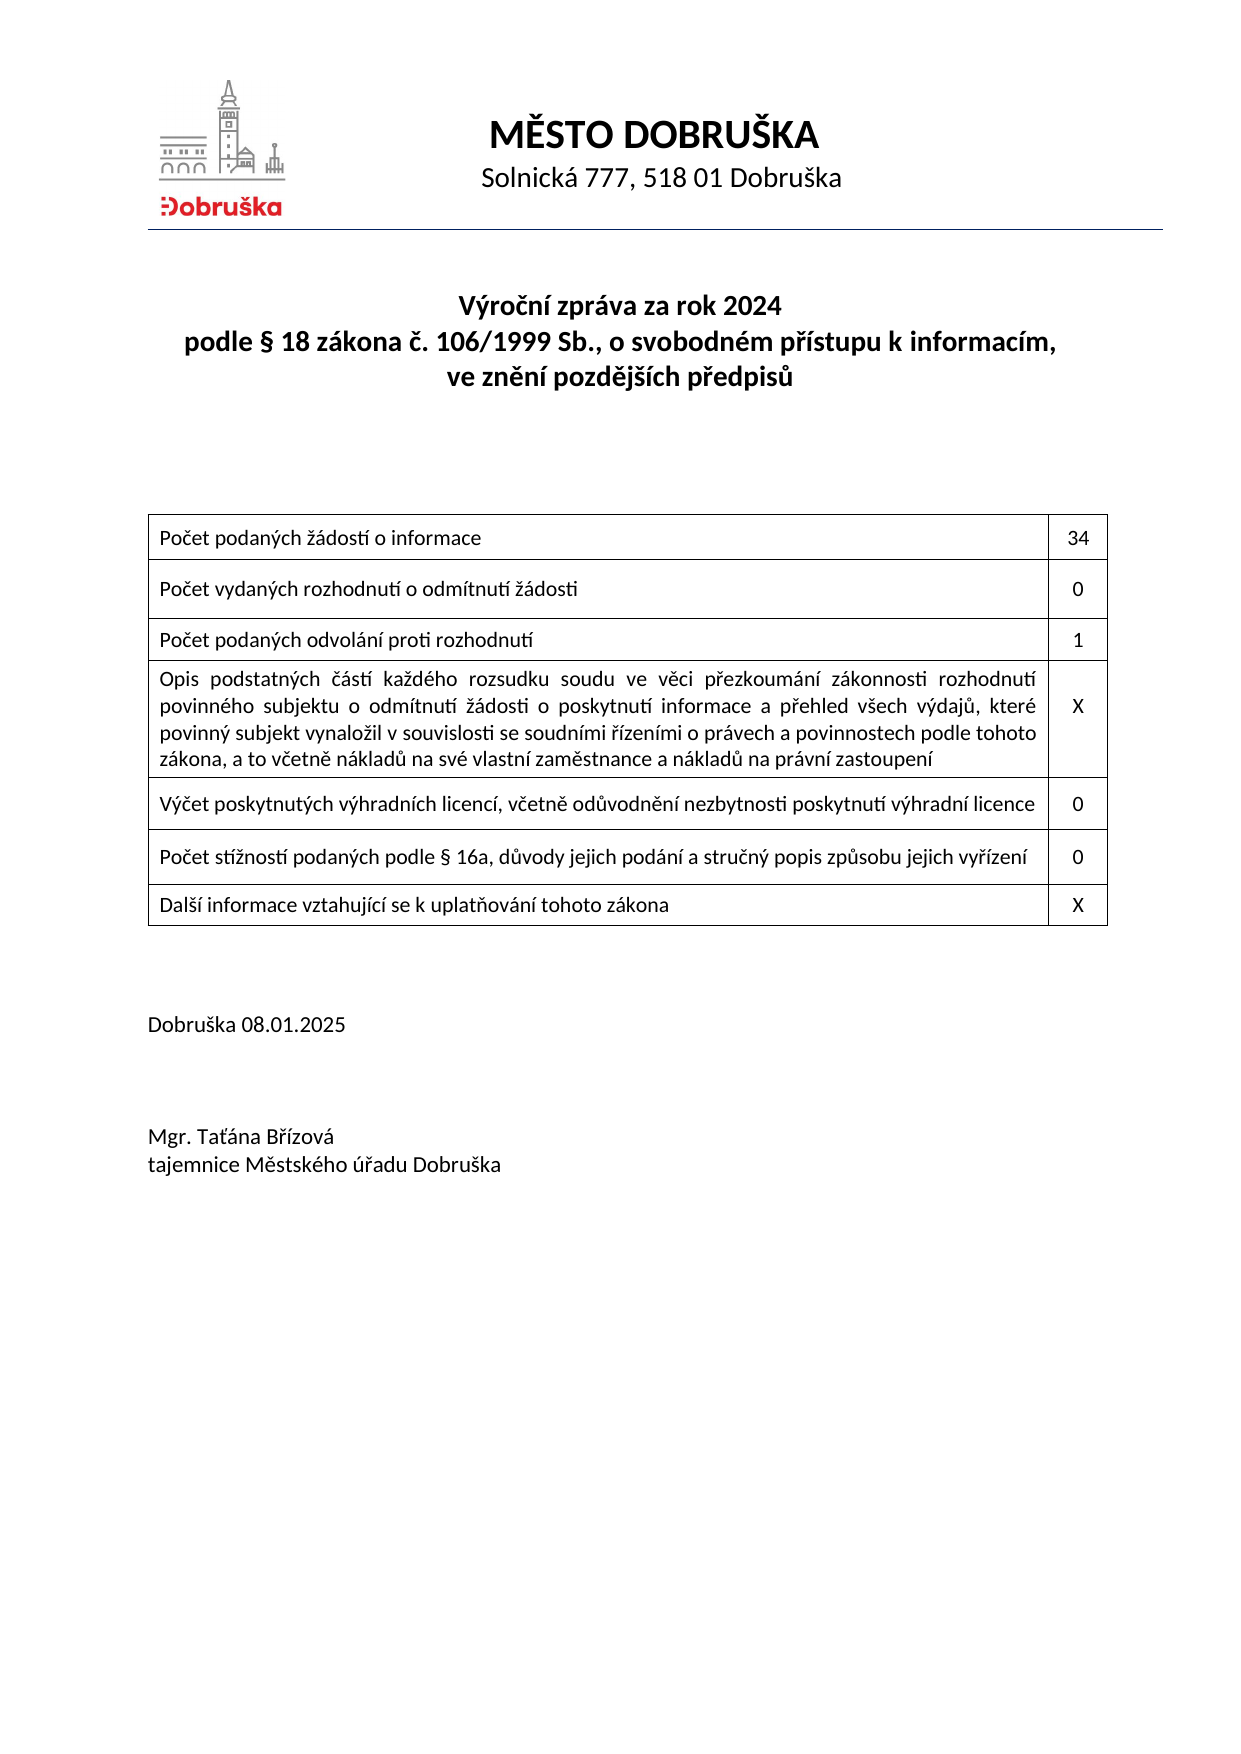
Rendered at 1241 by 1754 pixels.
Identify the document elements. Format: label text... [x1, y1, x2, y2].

table_cell Výčet poskytnutých výhradních licencí, včetně odůvodnění nezbytnosti poskytnutí výhradní licence [149, 778, 1048, 828]
text Dobruška 08.01.2025 [148, 1010, 1093, 1038]
text Mgr. Taťána Břízová [148, 1122, 1093, 1151]
table_cell X [1049, 661, 1107, 777]
table_cell 0 [1049, 560, 1107, 617]
table_cell 0 [1049, 830, 1107, 884]
text ve znění pozdějších předpisů [148, 358, 1093, 394]
table_header 34 [1049, 515, 1107, 559]
table_cell Počet podaných odvolání proti rozhodnutí [149, 619, 1048, 660]
text Výroční zpráva za rok 2024 [148, 287, 1093, 323]
text tajemnice Městského úřadu Dobruška [148, 1151, 1093, 1178]
table_cell 1 [1049, 619, 1107, 660]
table_cell 0 [1049, 778, 1107, 828]
table_cell X [1049, 885, 1107, 925]
picture [158, 80, 286, 216]
table_cell Další informace vztahující se k uplatňování tohoto zákona [149, 885, 1048, 925]
table_cell Počet vydaných rozhodnutí o odmítnutí žádosti [149, 560, 1048, 617]
table_cell Opis podstatných částí každého rozsudku soudu ve věci přezkoumání zákonnosti rozhodnutí povinného subjektu o odmítnutí žádosti o poskytnutí informace a přehled všech výdajů, které povinný subjekt vynaložil v souvislosti se soudními řízeními o právech a povinnostech podle tohoto zákona, a to včetně nákladů na své vlastní zaměstnance a nákladů na právní zastoupení [149, 661, 1048, 777]
table_header Počet podaných žádostí o informace [149, 515, 1048, 559]
text podle § 18 zákona č. 106/1999 Sb., o svobodném přístupu k informacím, [148, 323, 1093, 358]
table_cell Počet stížností podaných podle § 16a, důvody jejich podání a stručný popis způsobu jejich vyřízení [149, 830, 1048, 884]
